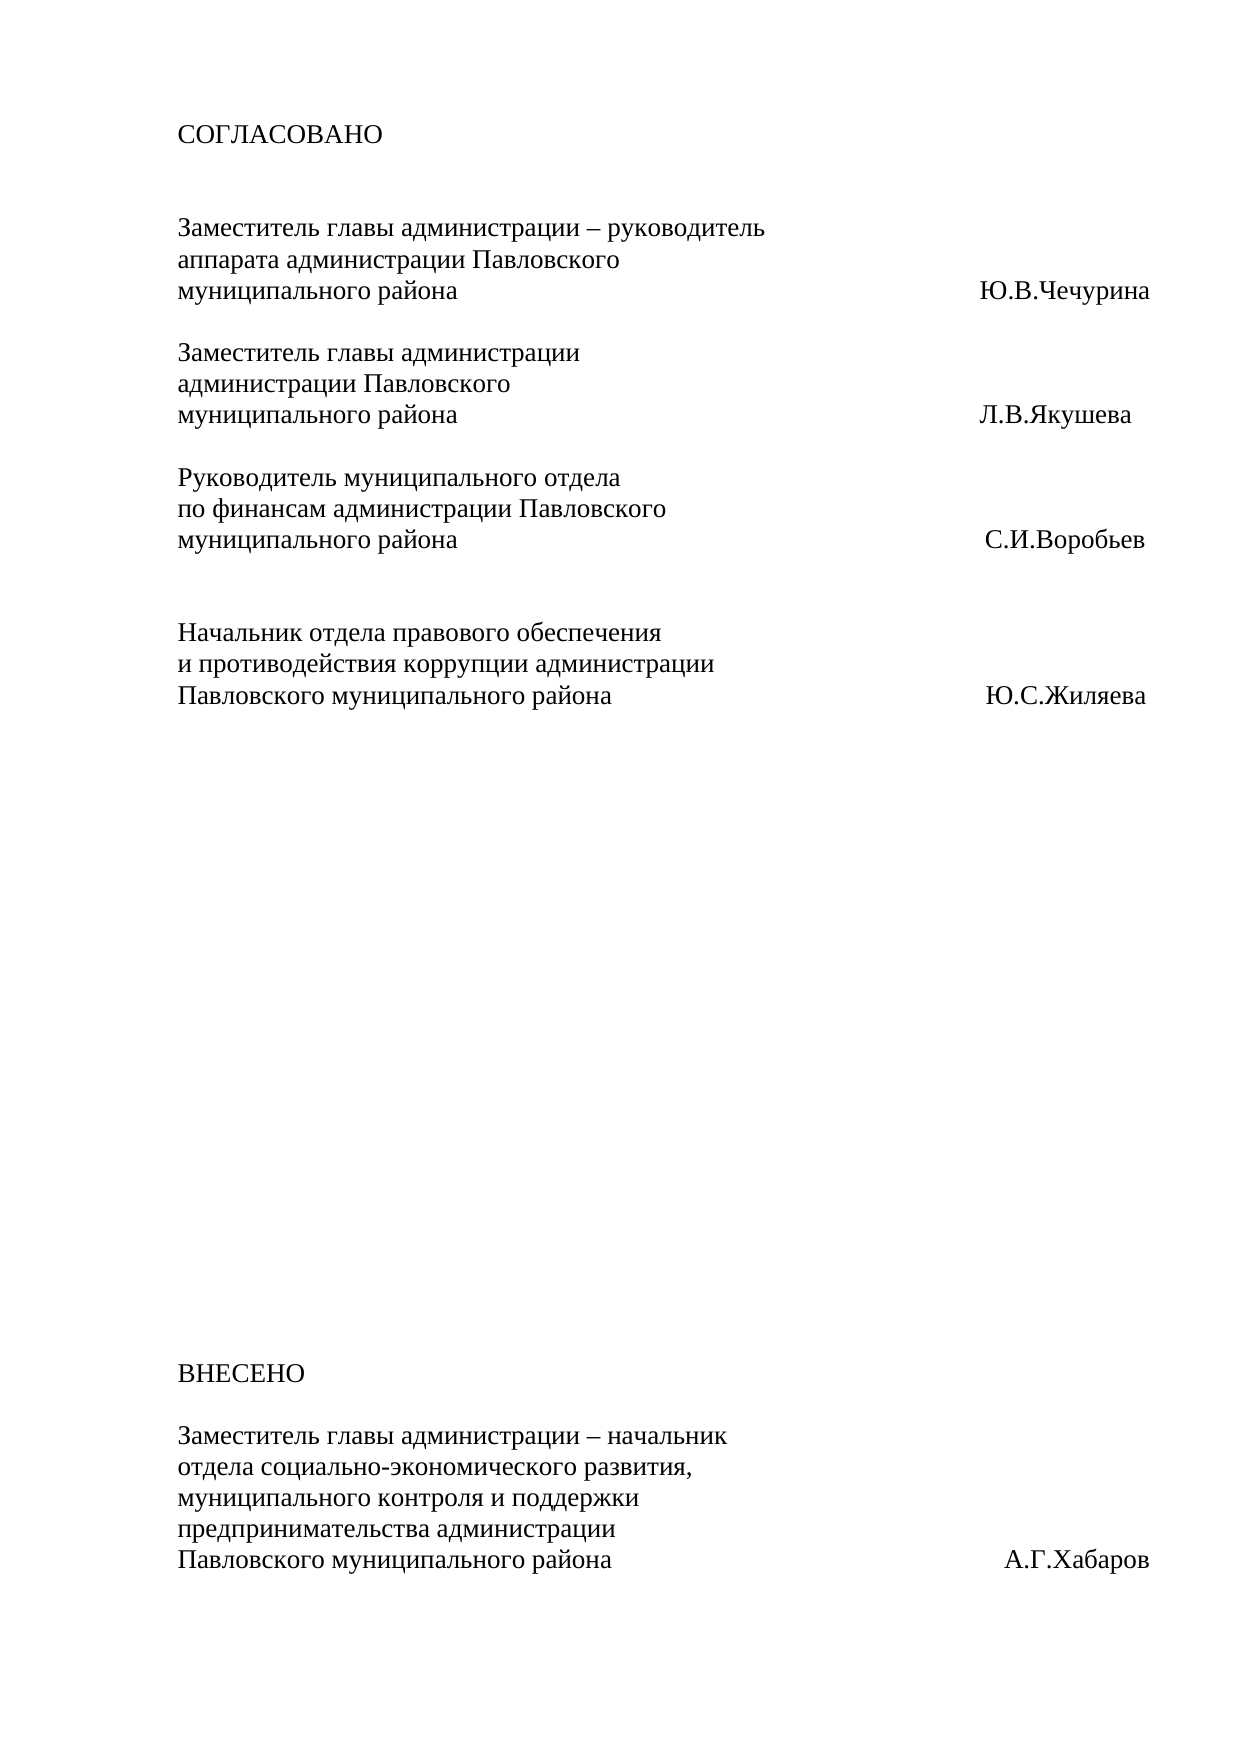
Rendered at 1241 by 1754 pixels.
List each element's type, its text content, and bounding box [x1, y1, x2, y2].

text Начальник отдела правового обеспечения [177, 616, 1152, 648]
text аппарата администрации Павловского [177, 243, 1152, 274]
text муниципального района С.И.Воробьев [177, 523, 1152, 554]
text Заместитель главы администрации – начальник [177, 1419, 1152, 1450]
text Руководитель муниципального отдела [177, 461, 1152, 492]
text муниципального района Ю.В.Чечурина [177, 274, 1152, 305]
text Павловского муниципального района А.Г.Хабаров [177, 1544, 1152, 1575]
text отдела социально-экономического развития, [177, 1450, 1152, 1481]
text по финансам администрации Павловского [177, 492, 1152, 523]
text Павловского муниципального района Ю.С.Жиляева [177, 679, 1152, 710]
text предпринимательства администрации [177, 1512, 1152, 1544]
text Заместитель главы администрации – руководитель [177, 212, 1152, 243]
text муниципального района Л.В.Якушева [177, 398, 1152, 429]
text и противодействия коррупции администрации [177, 648, 1152, 679]
text муниципального контроля и поддержки [177, 1481, 1152, 1512]
text СОГЛАСОВАНО [177, 118, 1152, 149]
text ВНЕСЕНО [177, 1357, 1152, 1388]
text администрации Павловского [177, 367, 1152, 398]
text Заместитель главы администрации [177, 336, 1152, 367]
